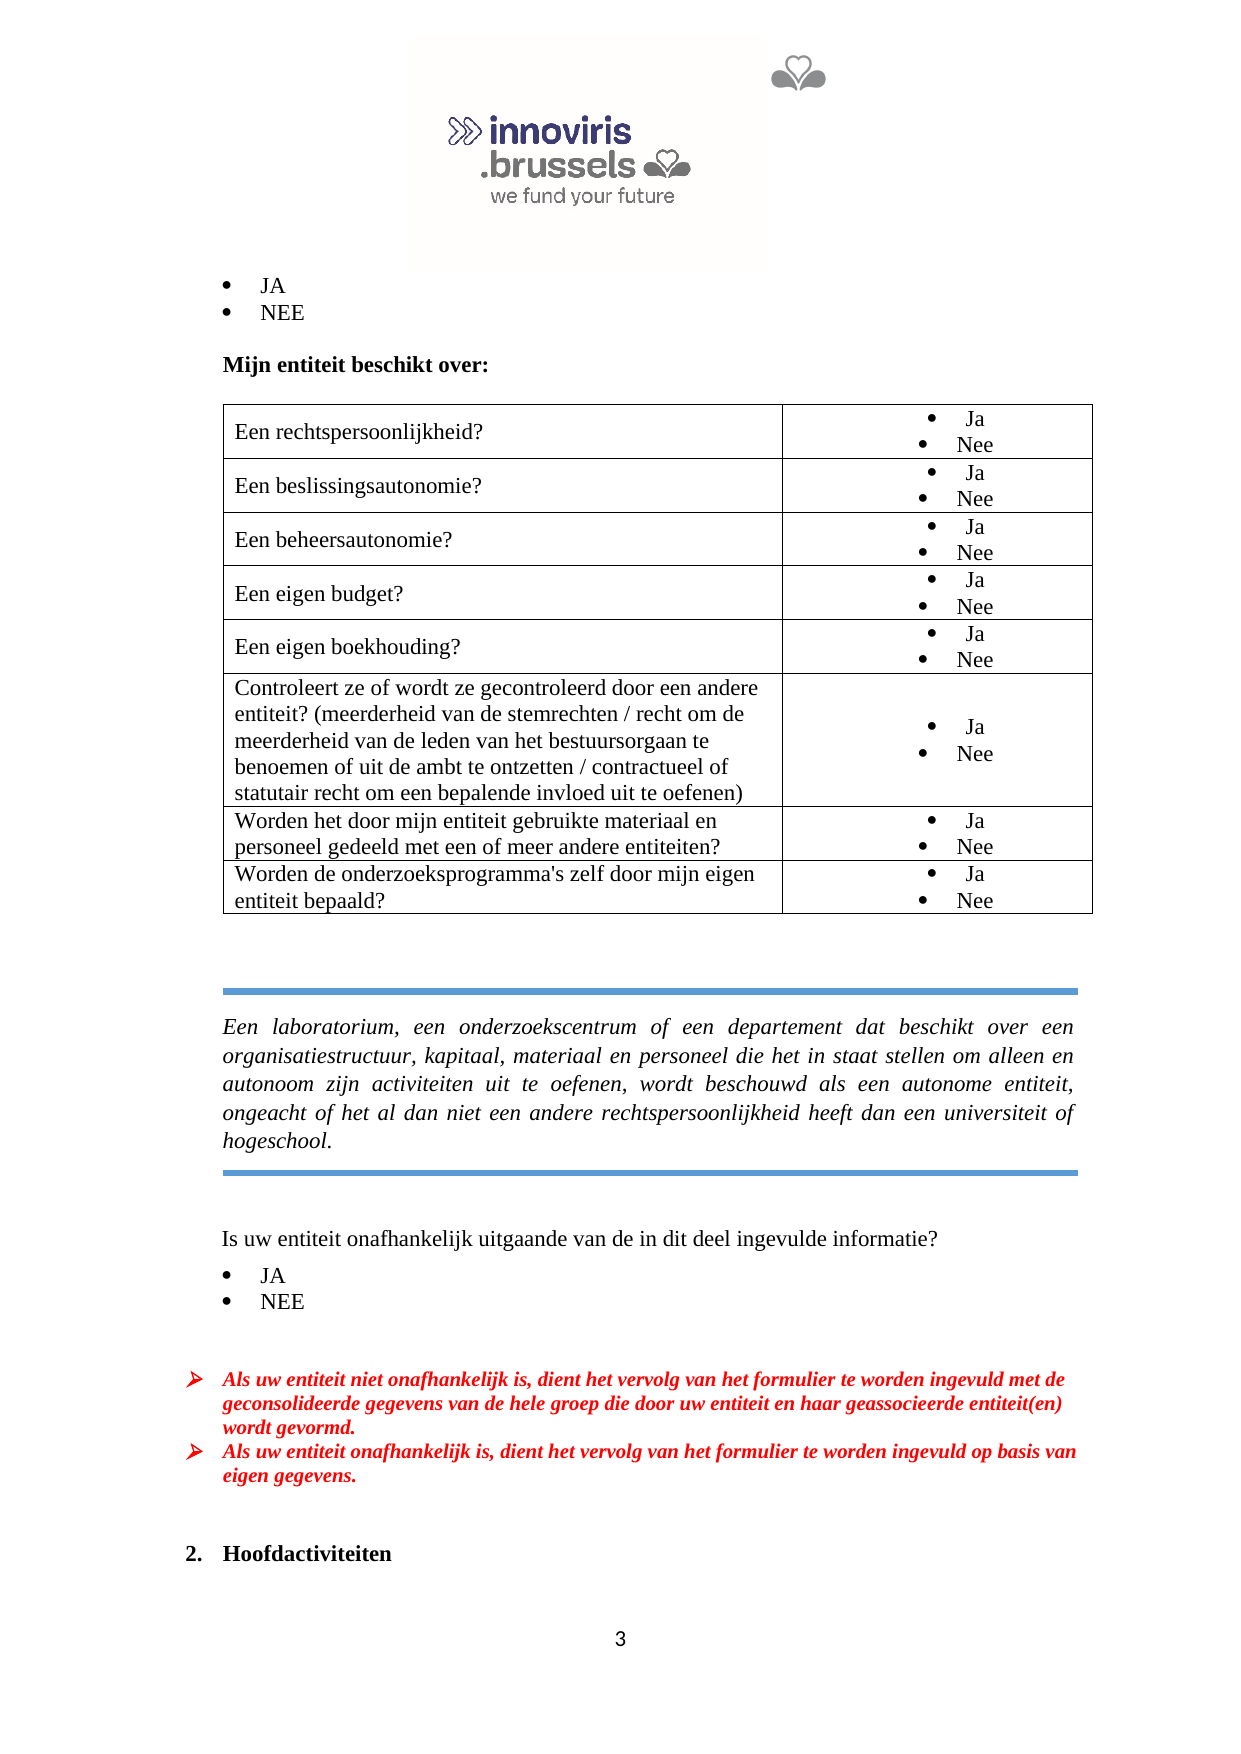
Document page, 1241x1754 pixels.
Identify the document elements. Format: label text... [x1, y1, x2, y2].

table_cell Ja Nee [783, 566, 1092, 619]
table_cell Ja Nee [783, 513, 1092, 565]
table_cell Een beslissingsautonomie? [224, 459, 782, 512]
text Is uw entiteit onafhankelijk uitgaande van de in dit deel ingevulde informatie? [221, 1225, 1093, 1251]
table_cell Een eigen boekhouding? [224, 620, 782, 673]
list Als uw entiteit onafhankelijk is, dient het vervolg van het formulier te worden ingevuld op basis van eigen gegevens. [185, 1439, 1093, 1487]
list NEE [223, 1288, 1093, 1314]
table_header Een rechtspersoonlijkheid? [224, 405, 782, 458]
table_cell Een beheersautonomie? [224, 513, 782, 565]
table_cell Worden het door mijn entiteit gebruikte materiaal en personeel gedeeld met een of meer andere entiteiten? [224, 807, 782, 859]
table_cell Controleert ze of wordt ze gecontroleerd door een andere entiteit? (meerderheid van de stemrechten / recht om de meerderheid van de leden van het bestuursorgaan te benoemen of uit de ambt te ontzetten / contractueel of statutair recht om een bepalende invloed uit te oefenen) [224, 674, 782, 806]
list Als uw entiteit niet onafhankelijk is, dient het vervolg van het formulier te worden ingevuld met de geconsolideerde gegevens van de hele groep die door uw entiteit en haar geassocieerde entiteit(en) wordt gevormd. [185, 1367, 1093, 1439]
table_cell Worden de onderzoeksprogramma's zelf door mijn eigen entiteit bepaald? [224, 861, 782, 913]
table_cell Ja Nee [783, 807, 1092, 859]
list Hoofdactiviteiten [185, 1540, 1093, 1567]
table_cell Ja Nee [783, 459, 1092, 512]
text Mijn entiteit beschikt over: [223, 351, 1093, 378]
table_cell Ja Nee [783, 620, 1092, 673]
picture [408, 34, 832, 273]
table_header Ja Nee [783, 405, 1092, 458]
table_cell Een eigen budget? [224, 566, 782, 619]
table_cell Ja Nee [783, 674, 1092, 806]
table_cell Ja Nee [783, 861, 1092, 913]
list JA [223, 1262, 1093, 1288]
list NEE [223, 299, 1093, 325]
list JA [223, 148, 1093, 299]
